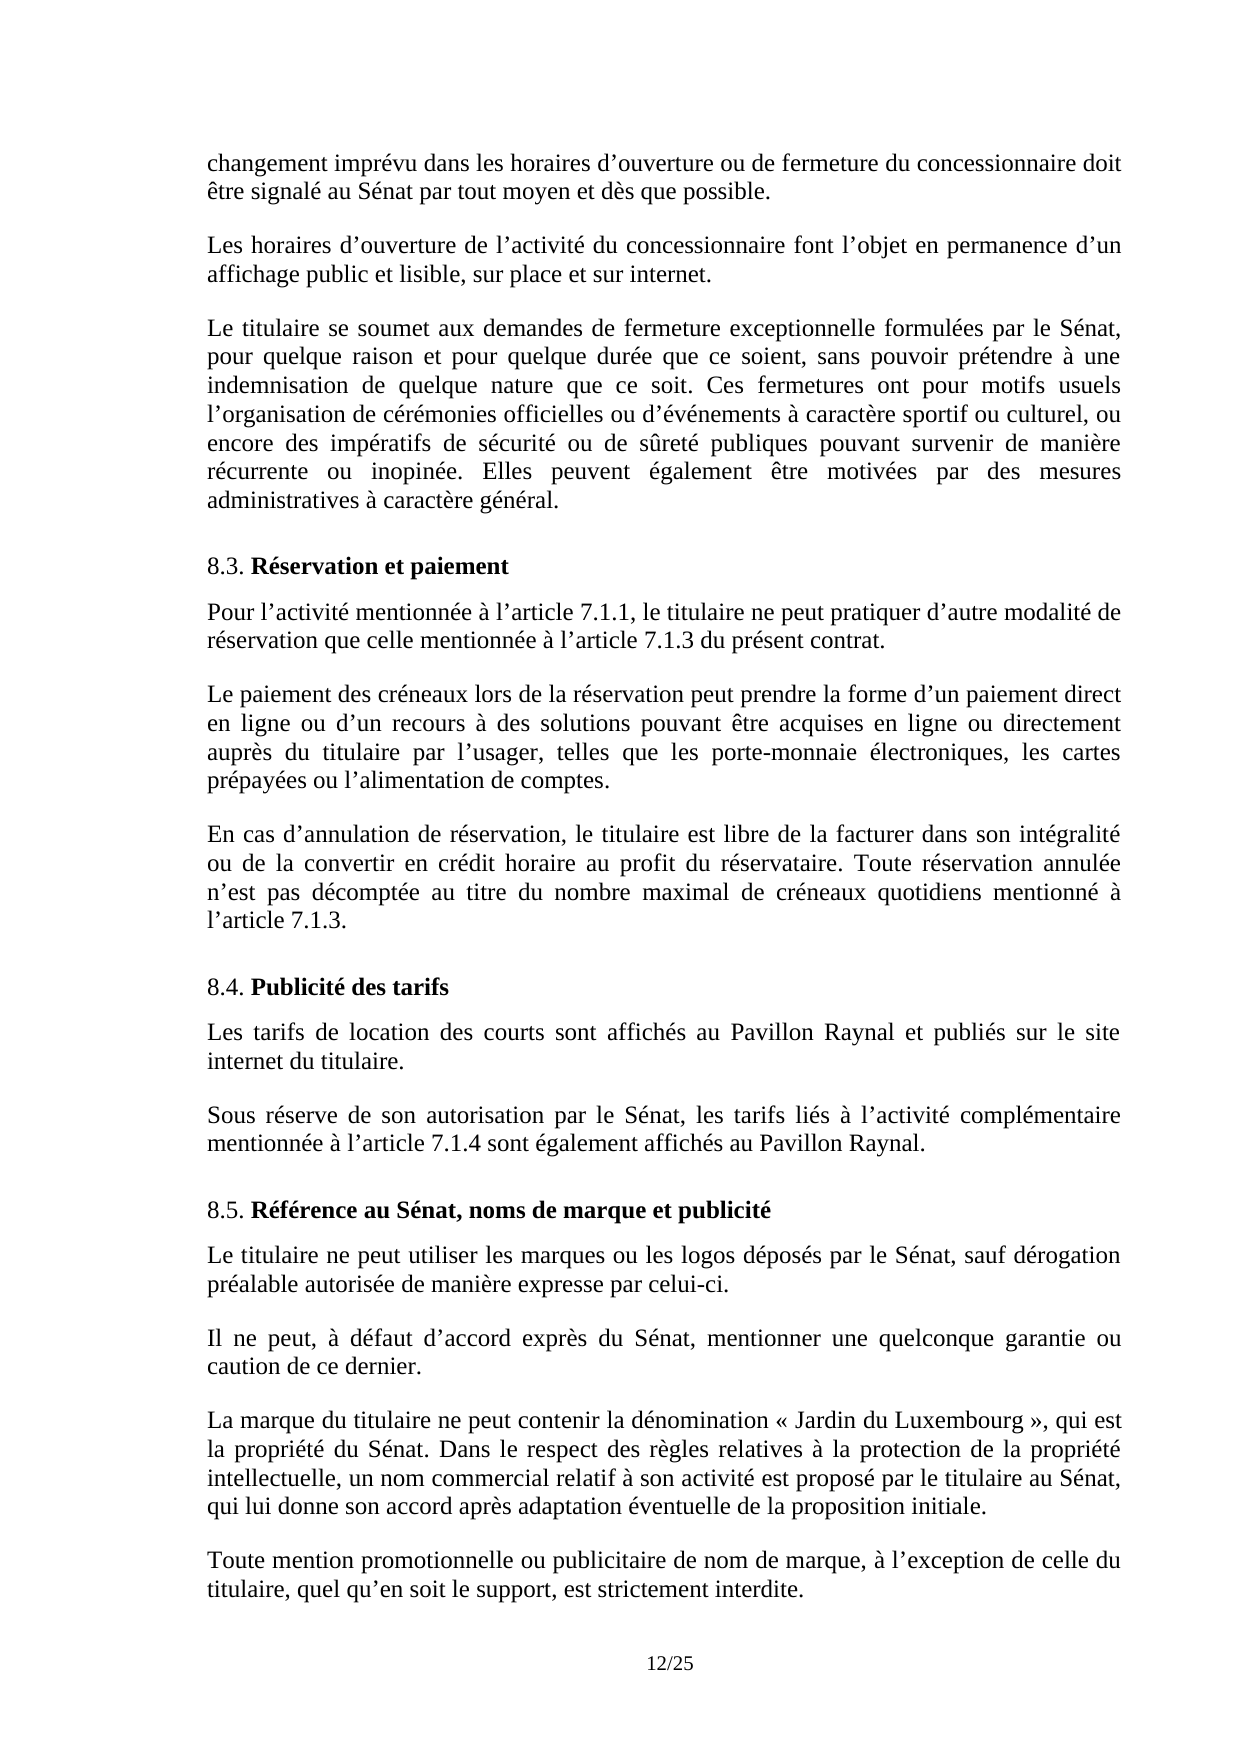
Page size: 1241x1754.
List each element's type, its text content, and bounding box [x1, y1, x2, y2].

text Toute mention promotionnelle ou publicitaire de nom de marque, à l’exception de celle du titulaire, quel qu’en soit le support, est strictement interdite. [207, 1545, 1122, 1603]
text Les horaires d’ouverture de l’activité du concessionnaire font l’objet en permanence d’un affichage public et lisible, sur place et sur internet. [207, 230, 1122, 288]
text Les tarifs de location des courts sont affichés au Pavillon Raynal et publiés sur le site internet du titulaire. [207, 1017, 1122, 1075]
text Référence au Sénat, noms de marque et publicité [207, 1195, 1122, 1223]
text Le titulaire se soumet aux demandes de fermeture exceptionnelle formulées par le Sénat, pour quelque raison et pour quelque durée que ce soient, sans pouvoir prétendre à une indemnisation de quelque nature que ce soit. Ces fermetures ont pour motifs usuels l’organisation de cérémonies officielles ou d’événements à caractère sportif ou culturel, ou encore des impératifs de sécurité ou de sûreté publiques pouvant survenir de manière récurrente ou inopinée. Elles peuvent également être motivées par des mesures administratives à caractère général. [207, 313, 1122, 514]
text Le paiement des créneaux lors de la réservation peut prendre la forme d’un paiement direct en ligne ou d’un recours à des solutions pouvant être acquises en ligne ou directement auprès du titulaire par l’usager, telles que les porte-monnaie électroniques, les cartes prépayées ou l’alimentation de comptes. [207, 679, 1122, 794]
text Pour l’activité mentionnée à l’article 7.1.1, le titulaire ne peut pratiquer d’autre modalité de réservation que celle mentionnée à l’article 7.1.3 du présent contrat. [207, 597, 1122, 654]
text Il ne peut, à défaut d’accord exprès du Sénat, mentionner une quelconque garantie ou caution de ce dernier. [207, 1323, 1122, 1380]
text Le titulaire ne peut utiliser les marques ou les logos déposés par le Sénat, sauf dérogation préalable autorisée de manière expresse par celui-ci. [207, 1240, 1122, 1298]
text Publicité des tarifs [207, 972, 1122, 1001]
text Sous réserve de son autorisation par le Sénat, les tarifs liés à l’activité complémentaire mentionnée à l’article 7.1.4 sont également affichés au Pavillon Raynal. [207, 1100, 1122, 1157]
text Réservation et paiement [207, 551, 1122, 580]
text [207, 148, 1122, 205]
text La marque du titulaire ne peut contenir la dénomination « Jardin du Luxembourg », qui est la propriété du Sénat. Dans le respect des règles relatives à la protection de la propriété intellectuelle, un nom commercial relatif à son activité est proposé par le titulaire au Sénat, qui lui donne son accord après adaptation éventuelle de la proposition initiale. [207, 1405, 1122, 1520]
text En cas d’annulation de réservation, le titulaire est libre de la facturer dans son intégralité ou de la convertir en crédit horaire au profit du réservataire. Toute réservation annulée n’est pas décomptée au titre du nombre maximal de créneaux quotidiens mentionné à l’article 7.1.3. [207, 819, 1122, 934]
